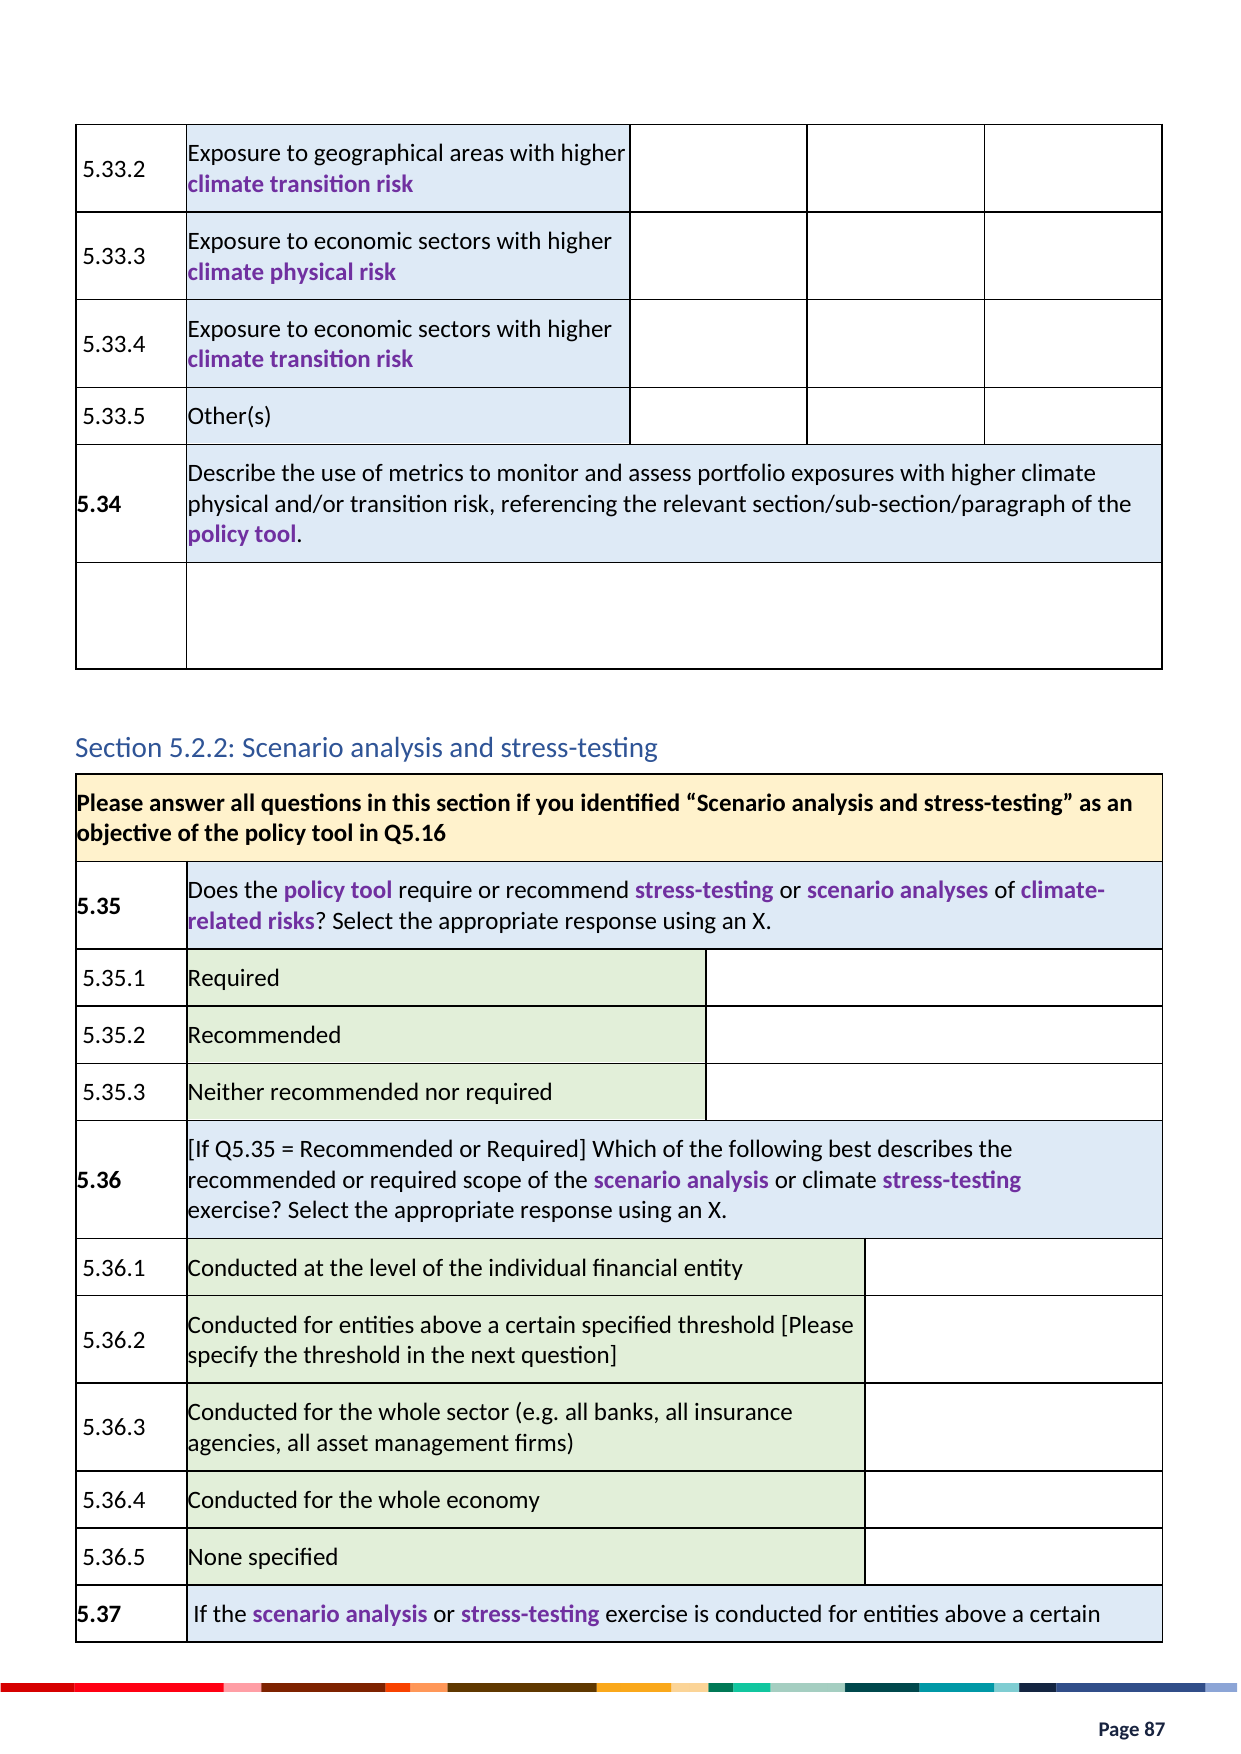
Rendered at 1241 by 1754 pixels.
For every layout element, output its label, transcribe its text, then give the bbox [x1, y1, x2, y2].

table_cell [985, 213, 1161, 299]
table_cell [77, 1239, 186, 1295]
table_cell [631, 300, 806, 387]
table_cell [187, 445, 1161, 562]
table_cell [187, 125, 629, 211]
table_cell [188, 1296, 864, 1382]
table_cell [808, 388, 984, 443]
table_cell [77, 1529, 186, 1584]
subtitle Section 5.2.2: Scenario analysis and stress-testing [75, 729, 1165, 765]
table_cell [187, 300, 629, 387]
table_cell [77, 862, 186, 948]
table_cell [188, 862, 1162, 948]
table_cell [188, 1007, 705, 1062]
picture [0, 1683, 1236, 1692]
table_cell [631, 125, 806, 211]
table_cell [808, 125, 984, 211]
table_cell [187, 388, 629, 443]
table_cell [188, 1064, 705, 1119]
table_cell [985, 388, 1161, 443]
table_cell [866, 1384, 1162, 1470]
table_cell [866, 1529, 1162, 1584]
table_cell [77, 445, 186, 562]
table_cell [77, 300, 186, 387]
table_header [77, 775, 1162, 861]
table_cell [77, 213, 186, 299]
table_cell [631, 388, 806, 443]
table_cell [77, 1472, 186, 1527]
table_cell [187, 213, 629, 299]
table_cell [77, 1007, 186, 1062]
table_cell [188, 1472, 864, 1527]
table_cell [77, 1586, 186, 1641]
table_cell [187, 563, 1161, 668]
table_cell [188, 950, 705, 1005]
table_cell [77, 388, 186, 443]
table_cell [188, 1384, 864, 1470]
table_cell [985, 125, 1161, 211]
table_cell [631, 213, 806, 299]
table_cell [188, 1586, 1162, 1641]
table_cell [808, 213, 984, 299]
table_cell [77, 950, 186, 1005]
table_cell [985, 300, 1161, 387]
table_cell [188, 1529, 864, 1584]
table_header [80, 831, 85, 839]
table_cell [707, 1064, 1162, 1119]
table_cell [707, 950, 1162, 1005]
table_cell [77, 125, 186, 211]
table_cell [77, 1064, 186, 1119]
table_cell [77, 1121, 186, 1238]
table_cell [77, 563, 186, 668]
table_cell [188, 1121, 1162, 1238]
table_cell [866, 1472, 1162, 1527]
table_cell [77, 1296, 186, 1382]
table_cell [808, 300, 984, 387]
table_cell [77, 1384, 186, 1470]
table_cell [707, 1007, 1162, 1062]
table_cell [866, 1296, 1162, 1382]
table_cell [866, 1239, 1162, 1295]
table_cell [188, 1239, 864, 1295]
